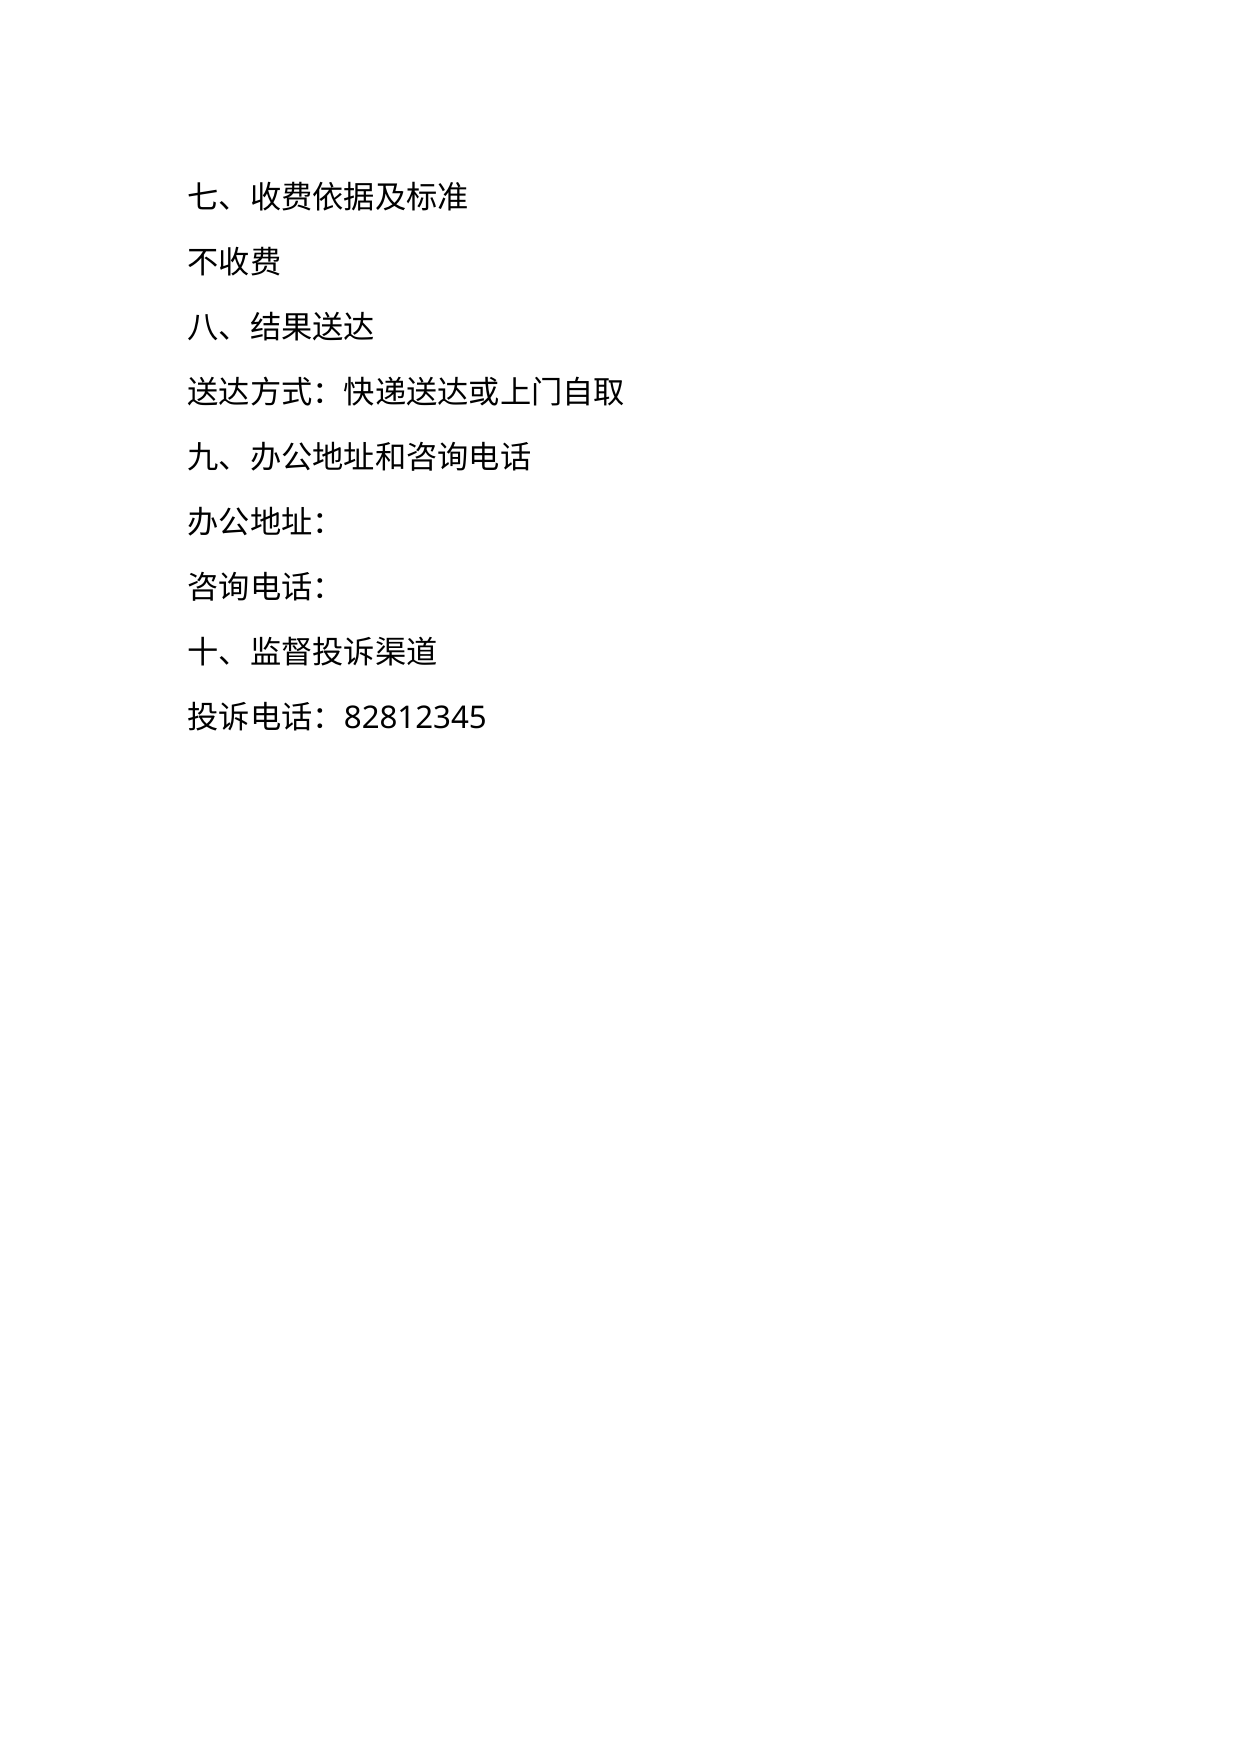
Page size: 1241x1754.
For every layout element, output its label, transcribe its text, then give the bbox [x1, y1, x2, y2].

text 八、结果送达 [187, 292, 1053, 357]
text 投诉电话：82812345 [187, 682, 1053, 747]
text 十、监督投诉渠道 [187, 617, 1053, 682]
text 咨询电话： [187, 552, 1053, 617]
text 九、办公地址和咨询电话 [187, 422, 1053, 487]
text 办公地址： [187, 487, 1053, 552]
text 七、收费依据及标准 [187, 162, 1053, 227]
text 送达方式：快递送达或上门自取 [187, 357, 1053, 422]
text 不收费 [187, 227, 1053, 292]
